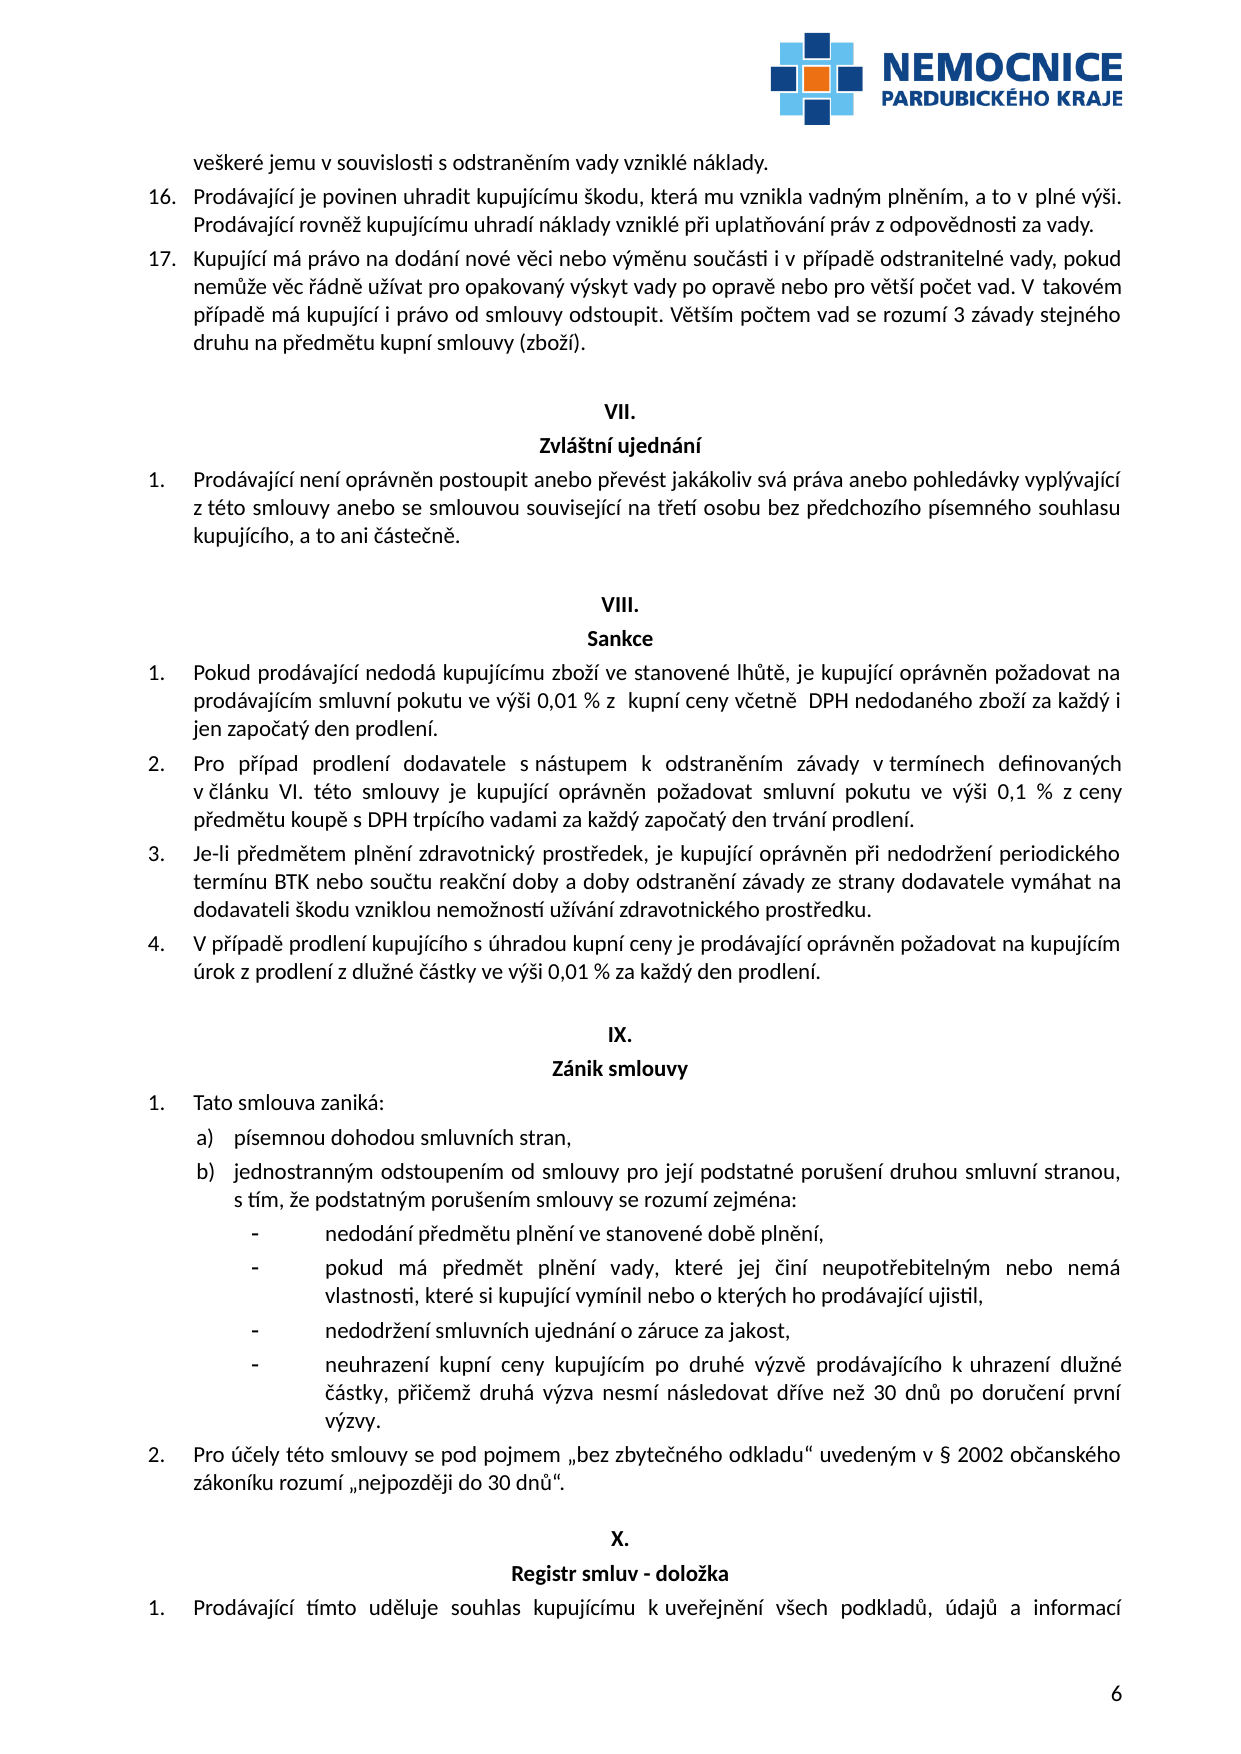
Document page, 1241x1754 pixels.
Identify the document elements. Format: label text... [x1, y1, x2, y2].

text X. [118, 1524, 1122, 1552]
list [148, 1593, 1122, 1621]
list nedodržení smluvních ujednání o záruce za jakost, [251, 1316, 1122, 1344]
list Prodávající není oprávněn postoupit anebo převést jakákoliv svá práva anebo pohledávky vyplývající z této smlouvy anebo se smlouvou související na třetí osobu bez předchozího písemného souhlasu kupujícího, a to ani částečně. [148, 465, 1122, 549]
list jednostranným odstoupením od smlouvy pro její podstatné porušení druhou smluvní stranou, s tím, že podstatným porušením smlouvy se rozumí zejména: [196, 1157, 1122, 1213]
text Zvláštní ujednání [118, 431, 1122, 459]
text Sankce [118, 624, 1122, 652]
list Pro případ prodlení dodavatele s nástupem k odstraněním závady v termínech definovaných v článku VI. této smlouvy je kupující oprávněn požadovat smluvní pokutu ve výši 0,1 % z ceny předmětu koupě s DPH trpícího vadami za každý započatý den trvání prodlení. [148, 749, 1122, 833]
picture [769, 31, 1123, 126]
text VII. [118, 397, 1122, 425]
list Prodávající je povinen uhradit kupujícímu škodu, která mu vznikla vadným plněním, a to v plné výši. Prodávající rovněž kupujícímu uhradí náklady vzniklé při uplatňování práv z odpovědnosti za vady. [148, 182, 1122, 238]
list Tato smlouva zaniká: [148, 1088, 1122, 1116]
list pokud má předmět plnění vady, které jej činí neupotřebitelným nebo nemá vlastnosti, které si kupující vymínil nebo o kterých ho prodávající ujistil, [251, 1253, 1122, 1309]
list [148, 148, 1122, 176]
list Je-li předmětem plnění zdravotnický prostředek, je kupující oprávněn při nedodržení periodického termínu BTK nebo součtu reakční doby a doby odstranění závady ze strany dodavatele vymáhat na dodavateli škodu vzniklou nemožností užívání zdravotnického prostředku. [148, 839, 1122, 923]
text Zánik smlouvy [118, 1054, 1122, 1082]
text Registr smluv - doložka [118, 1559, 1122, 1587]
text VIII. [118, 590, 1122, 618]
text IX. [118, 1020, 1122, 1048]
list nedodání předmětu plnění ve stanovené době plnění, [251, 1219, 1122, 1247]
list Pokud prodávající nedodá kupujícímu zboží ve stanovené lhůtě, je kupující oprávněn požadovat na prodávajícím smluvní pokutu ve výši 0,01 % z kupní ceny včetně DPH nedodaného zboží za každý i jen započatý den prodlení. [148, 658, 1122, 743]
list V případě prodlení kupujícího s úhradou kupní ceny je prodávající oprávněn požadovat na kupujícím úrok z prodlení z dlužné částky ve výši 0,01 % za každý den prodlení. [148, 929, 1122, 986]
list Pro účely této smlouvy se pod pojmem „bez zbytečného odkladu“ uvedeným v § 2002 občanského zákoníku rozumí „nejpozději do 30 dnů“. [148, 1440, 1122, 1496]
list písemnou dohodou smluvních stran, [196, 1123, 1122, 1151]
list neuhrazení kupní ceny kupujícím po druhé výzvě prodávajícího k uhrazení dlužné částky, přičemž druhá výzva nesmí následovat dříve než 30 dnů po doručení první výzvy. [251, 1350, 1122, 1434]
list Kupující má právo na dodání nové věci nebo výměnu součásti i v případě odstranitelné vady, pokud nemůže věc řádně užívat pro opakovaný výskyt vady po opravě nebo pro větší počet vad. V takovém případě má kupující i právo od smlouvy odstoupit. Větším počtem vad se rozumí 3 závady stejného druhu na předmětu kupní smlouvy (zboží). [148, 244, 1122, 356]
